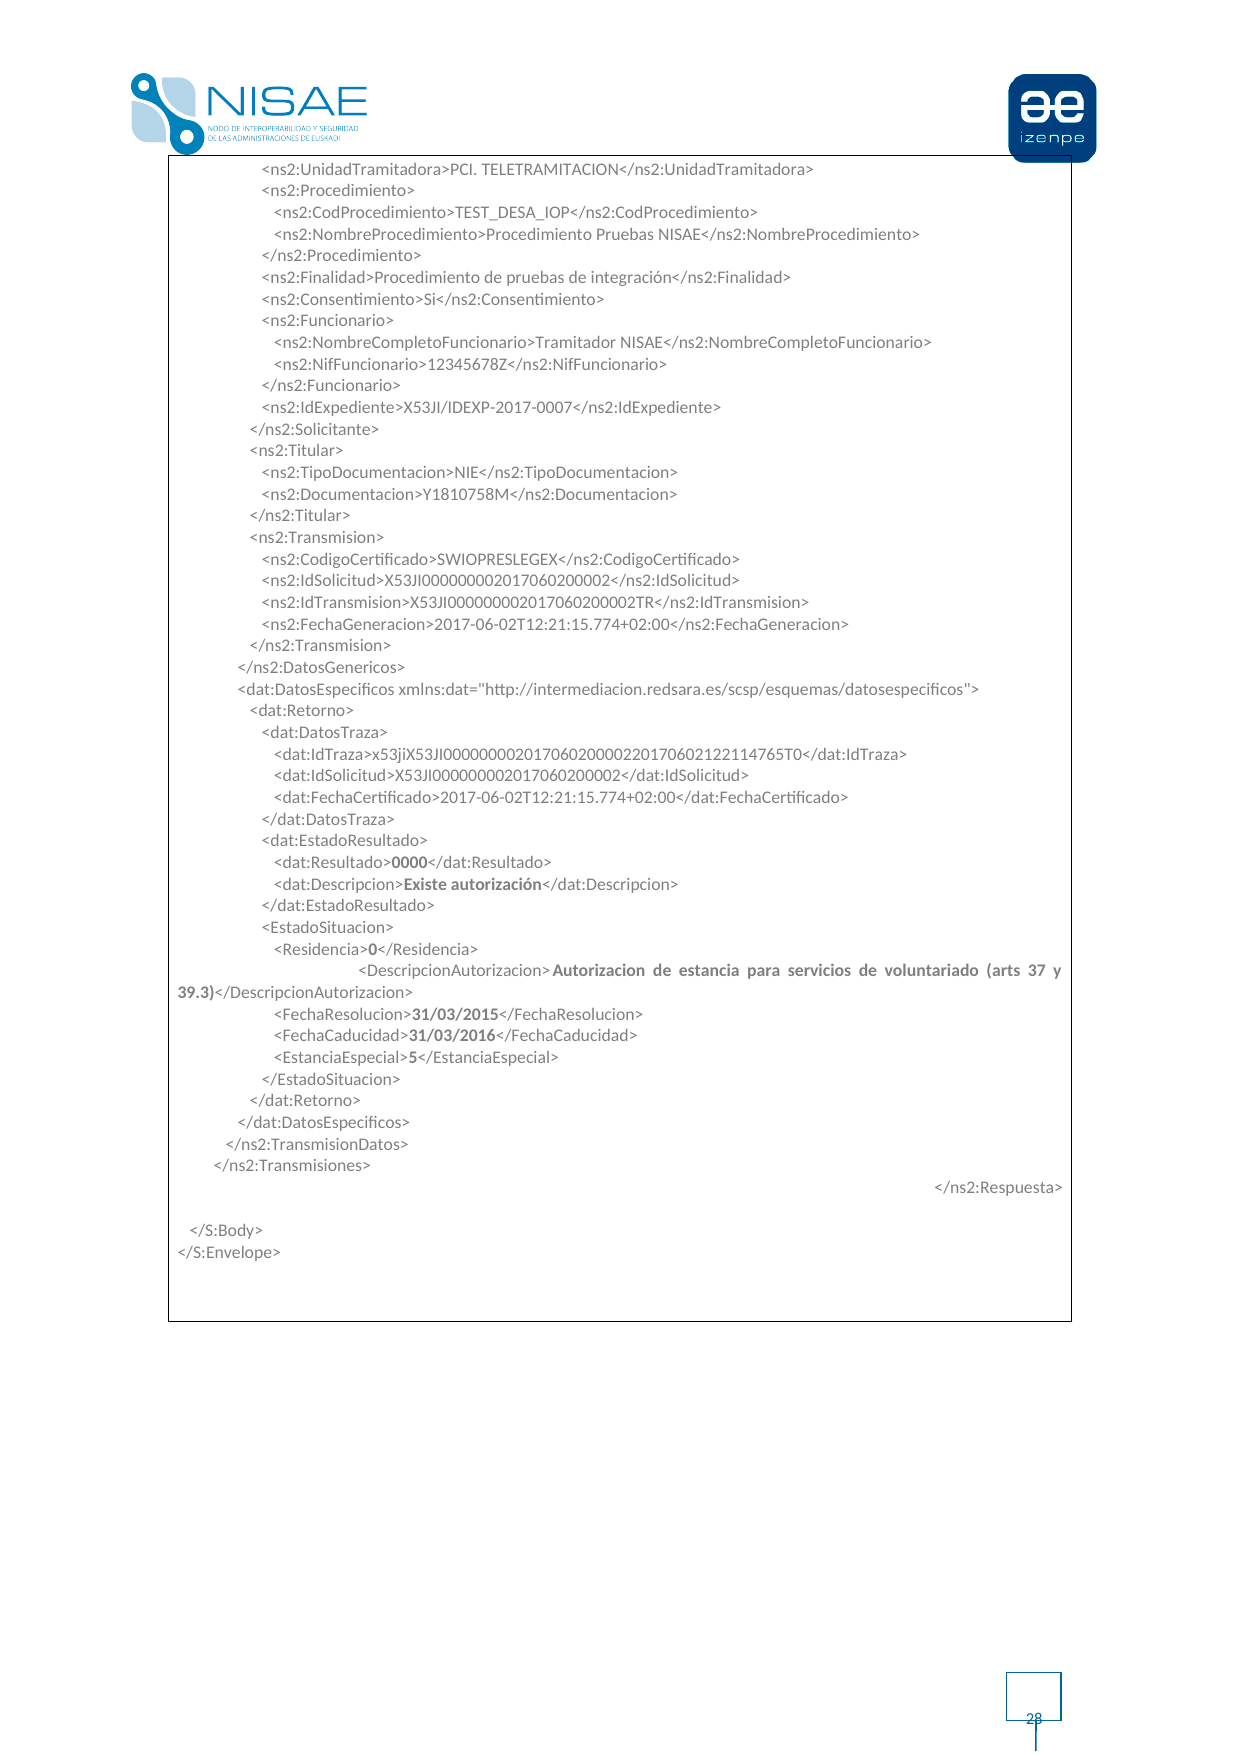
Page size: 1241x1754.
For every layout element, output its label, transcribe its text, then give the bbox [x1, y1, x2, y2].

text </ns2:Funcionario> [177, 374, 1063, 396]
text <ns2:Consentimiento>Si</ns2:Consentimiento> [177, 288, 1063, 309]
text <ns2:TipoDocumentacion>NIE</ns2:TipoDocumentacion> [177, 461, 1063, 483]
text </ns2:Procedimiento> [177, 244, 1063, 266]
text </dat:DatosTraza> [177, 808, 1063, 829]
text <dat:IdTraza>x53jiX53JI00000000201706020000220170602122114765T0</dat:IdTraza> [177, 743, 1063, 764]
text <ns2:Finalidad>Procedimiento de pruebas de integración</ns2:Finalidad> [177, 266, 1063, 288]
text <ns2:IdSolicitud>X53JI000000002017060200002</ns2:IdSolicitud> [177, 569, 1063, 591]
picture [181, 131, 193, 143]
text <ns2:Funcionario> [177, 309, 1063, 331]
text <EstadoSituacion> [177, 916, 1063, 938]
text <Residencia>0</Residencia> [177, 938, 1063, 959]
text <ns2:NifFuncionario>12345678Z</ns2:NifFuncionario> [177, 353, 1063, 374]
picture [139, 81, 148, 90]
text <ns2:FechaGeneracion>2017-06-02T12:21:15.774+02:00</ns2:FechaGeneracion> [177, 613, 1063, 634]
text <ns2:CodProcedimiento>TEST_DESA_IOP</ns2:CodProcedimiento> [177, 201, 1063, 223]
text <FechaCaducidad>31/03/2016</FechaCaducidad> [177, 1024, 1063, 1046]
text <ns2:UnidadTramitadora>PCI. TELETRAMITACION</ns2:UnidadTramitadora> [169, 156, 1071, 179]
picture [118, 73, 180, 155]
text <dat:Descripcion>Existe autorización</dat:Descripcion> [177, 873, 1063, 894]
text <ns2:IdExpediente>X53JI/IDEXP-2017-0007</ns2:IdExpediente> [177, 396, 1063, 418]
text <dat:Resultado>0000</dat:Resultado> [177, 851, 1063, 873]
text <ns2:IdTransmision>X53JI000000002017060200002TR</ns2:IdTransmision> [177, 591, 1063, 613]
text </ns2:Titular> [177, 504, 1063, 526]
text </ns2:Transmision> [177, 634, 1063, 656]
text </S:Envelope> [177, 1241, 1063, 1263]
picture [1007, 74, 1097, 163]
text </EstadoSituacion> [177, 1068, 1063, 1089]
text <EstanciaEspecial>5</EstanciaEspecial> [177, 1046, 1063, 1068]
text <ns2:NombreCompletoFuncionario>Tramitador NISAE</ns2:NombreCompletoFuncionario> [177, 331, 1063, 353]
text <dat:IdSolicitud>X53JI000000002017060200002</dat:IdSolicitud> [177, 764, 1063, 786]
text <ns2:NombreProcedimiento>Procedimiento Pruebas NISAE</ns2:NombreProcedimiento> [177, 223, 1063, 244]
text </dat:EstadoResultado> [177, 894, 1063, 916]
text <ns2:Documentacion>Y1810758M</ns2:Documentacion> [177, 483, 1063, 504]
text <dat:DatosTraza> [177, 721, 1063, 743]
text </ns2:DatosGenericos> [177, 656, 1063, 678]
text <ns2:CodigoCertificado>SWIOPRESLEGEX</ns2:CodigoCertificado> [177, 548, 1063, 569]
text </ns2:TransmisionDatos> [177, 1133, 1063, 1154]
text <dat:DatosEspecificos xmlns:dat="http://intermediacion.redsara.es/scsp/esquemas/datosespecificos"> [177, 678, 1063, 699]
text <DescripcionAutorizacion>Autorizacion de estancia para servicios de voluntariado (arts 37 y 39.3)</DescripcionAutorizacion> [177, 959, 1063, 1003]
text <dat:FechaCertificado>2017-06-02T12:21:15.774+02:00</dat:FechaCertificado> [177, 786, 1063, 808]
text <ns2:Procedimiento> [177, 179, 1063, 201]
text </dat:DatosEspecificos> [177, 1111, 1063, 1133]
text <dat:Retorno> [177, 699, 1063, 721]
text <ns2:Transmision> [177, 526, 1063, 548]
text </ns2:Respuesta> </S:Body> [177, 1176, 1063, 1241]
text </dat:Retorno> [177, 1089, 1063, 1111]
text <FechaResolucion>31/03/2015</FechaResolucion> [177, 1003, 1063, 1024]
picture [149, 73, 386, 155]
text <ns2:Titular> [177, 439, 1063, 461]
text </ns2:Transmisiones> [177, 1154, 1063, 1176]
text <dat:EstadoResultado> [177, 829, 1063, 851]
text </ns2:Solicitante> [177, 418, 1063, 439]
